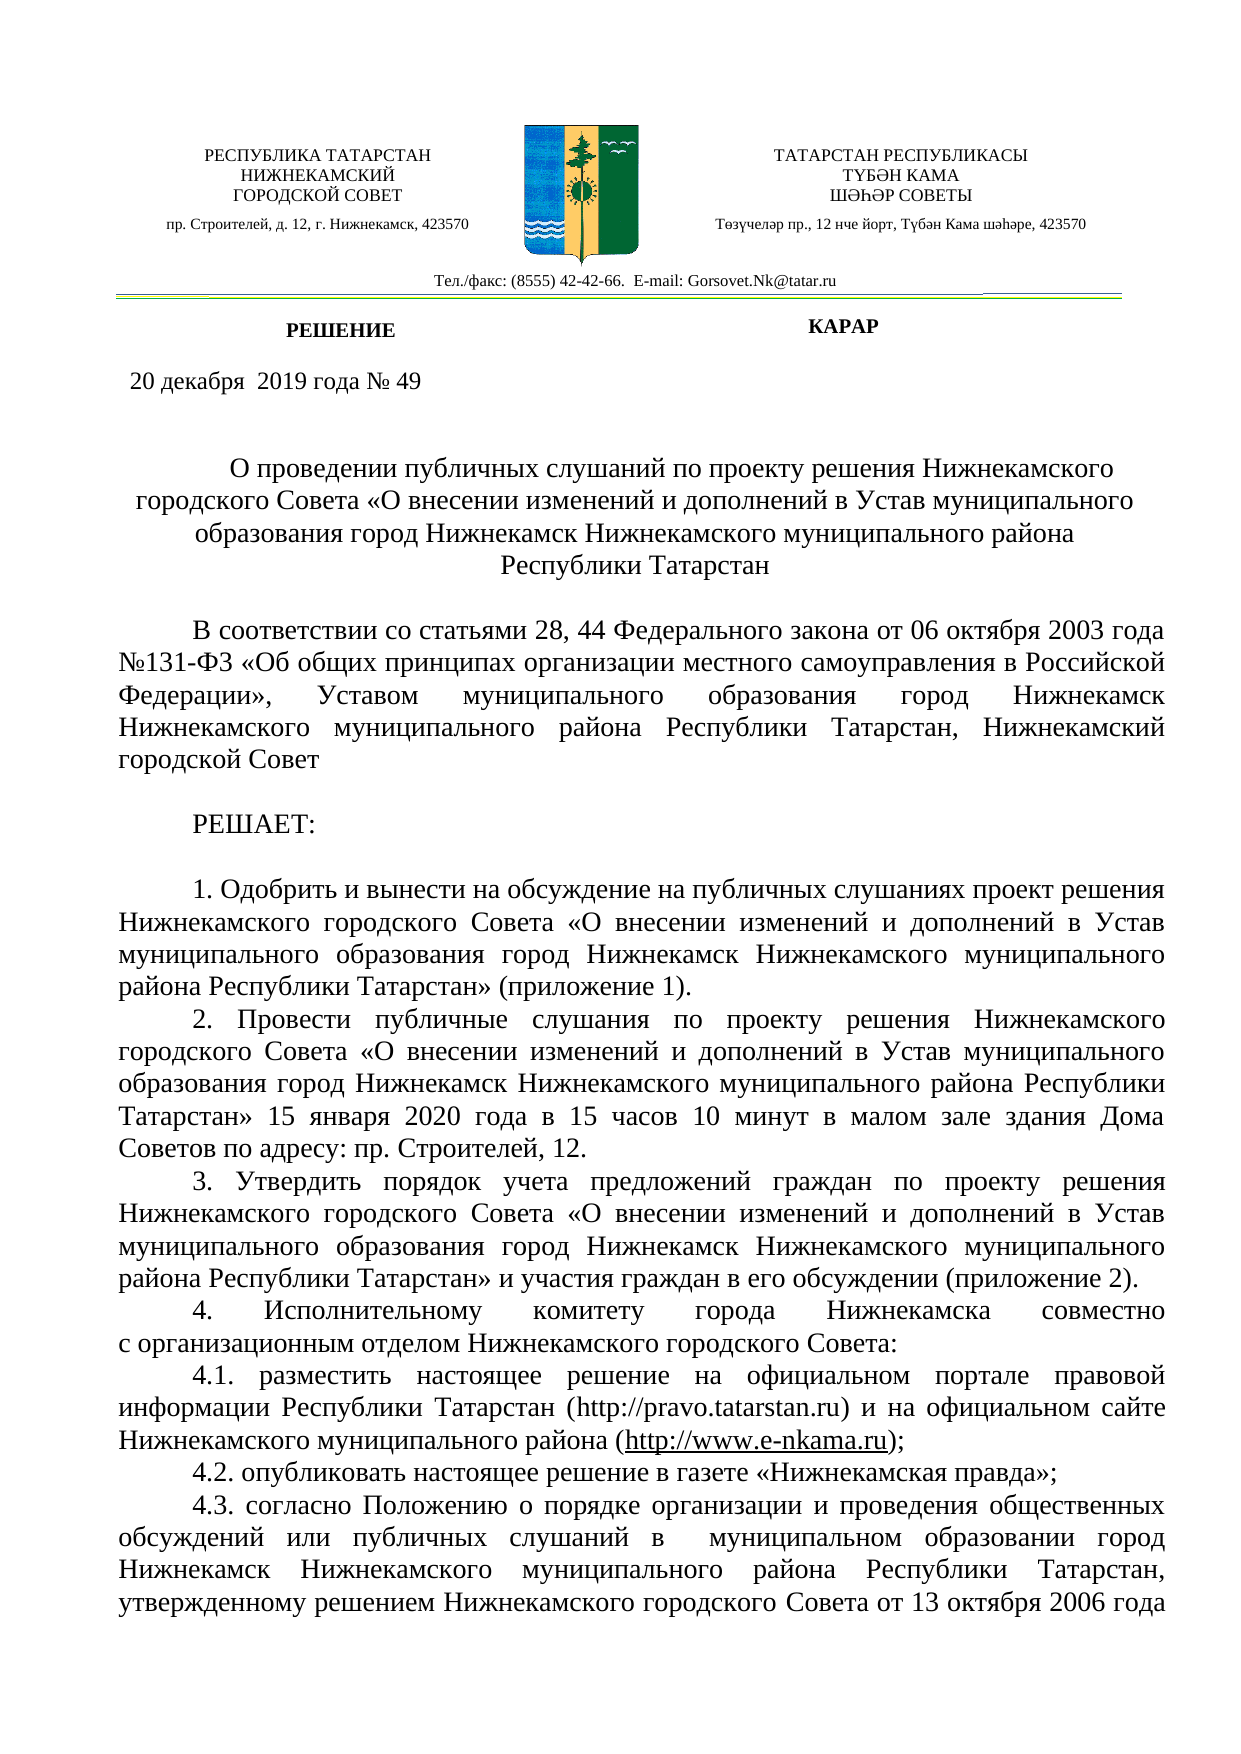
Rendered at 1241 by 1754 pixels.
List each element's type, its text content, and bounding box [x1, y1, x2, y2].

table_cell Тел./факс: (8555) 42-42-66. E-mail: Gorsovet.Nk@tatar.ru [118, 270, 1152, 294]
text 4. Исполнительному комитету города Нижнекамска совместно с организационным отделом Нижнекамского городского Совета: [118, 1293, 1167, 1358]
text РЕШАЕТ: [118, 807, 1167, 840]
table_header ТАТАРСТАН РЕСПУБЛИКАСЫ ТҮБӘН КАМА ШӘҺӘР СОВЕТЫ Төзүчеләр пр., 12 нче йорт, Түбән Кама шәһәре, 423570 [650, 120, 1152, 270]
table_cell КАРАР [591, 294, 1152, 419]
text 3. Утвердить порядок учета предложений граждан по проекту решения Нижнекамского городского Совета «О внесении изменений и дополнений в Устав муниципального образования город Нижнекамск Нижнекамского муниципального района Республики Татарстан» и участия граждан в его обсуждении (приложение 2). [118, 1164, 1167, 1293]
text В соответствии со статьями 28, 44 Федерального закона от 06 октября 2003 года №131-Ф3 «Об общих принципах организации местного самоуправления в Российской Федерации», Уставом муниципального образования город Нижнекамск Нижнекамского муниципального района Республики Татарстан, Нижнекамский городской Совет [118, 613, 1167, 775]
table_header ПАРАТ РЕСПУБЛИКА ТАТАРСТАН НИЖНЕКАМСКИЙ ГОРОДСКОЙ СОВЕТ пр. Строителей, д. 12, г. Нижнекамск, 423570 [118, 120, 516, 270]
table_cell РЕШЕНИЕ 20 декабря 2019 года № 49 [118, 299, 591, 419]
picture [516, 120, 647, 271]
text 2. Провести публичные слушания по проекту решения Нижнекамского городского Совета «О внесении изменений и дополнений в Устав муниципального образования город Нижнекамск Нижнекамского муниципального района Республики Татарстан» 15 января 2020 года в 15 часов 10 минут в малом зале здания Дома Советов по адресу: пр. Строителей, 12. [118, 1002, 1167, 1164]
text 4.2. опубликовать настоящее решение в газете «Нижнекамская правда»; [118, 1455, 1167, 1488]
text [118, 1488, 1167, 1617]
text 1. Одобрить и вынести на обсуждение на публичных слушаниях проект решения Нижнекамского городского Совета «О внесении изменений и дополнений в Устав муниципального образования город Нижнекамск Нижнекамского муниципального района Республики Татарстан» (приложение 1). [118, 872, 1167, 1002]
table_header О проведении публичных слушаний по проекту решения Нижнекамского городского Совета «О внесении изменений и дополнений в Устав муниципального образования город Нижнекамск Нижнекамского муниципального района Республики Татарстан [118, 419, 1152, 581]
text 4.1. разместить настоящее решение на официальном портале правовой информации Республики Татарстан (http://pravo.tatarstan.ru) и на официальном сайте Нижнекамского муниципального района (http://www.e-nkama.ru); [118, 1358, 1167, 1455]
